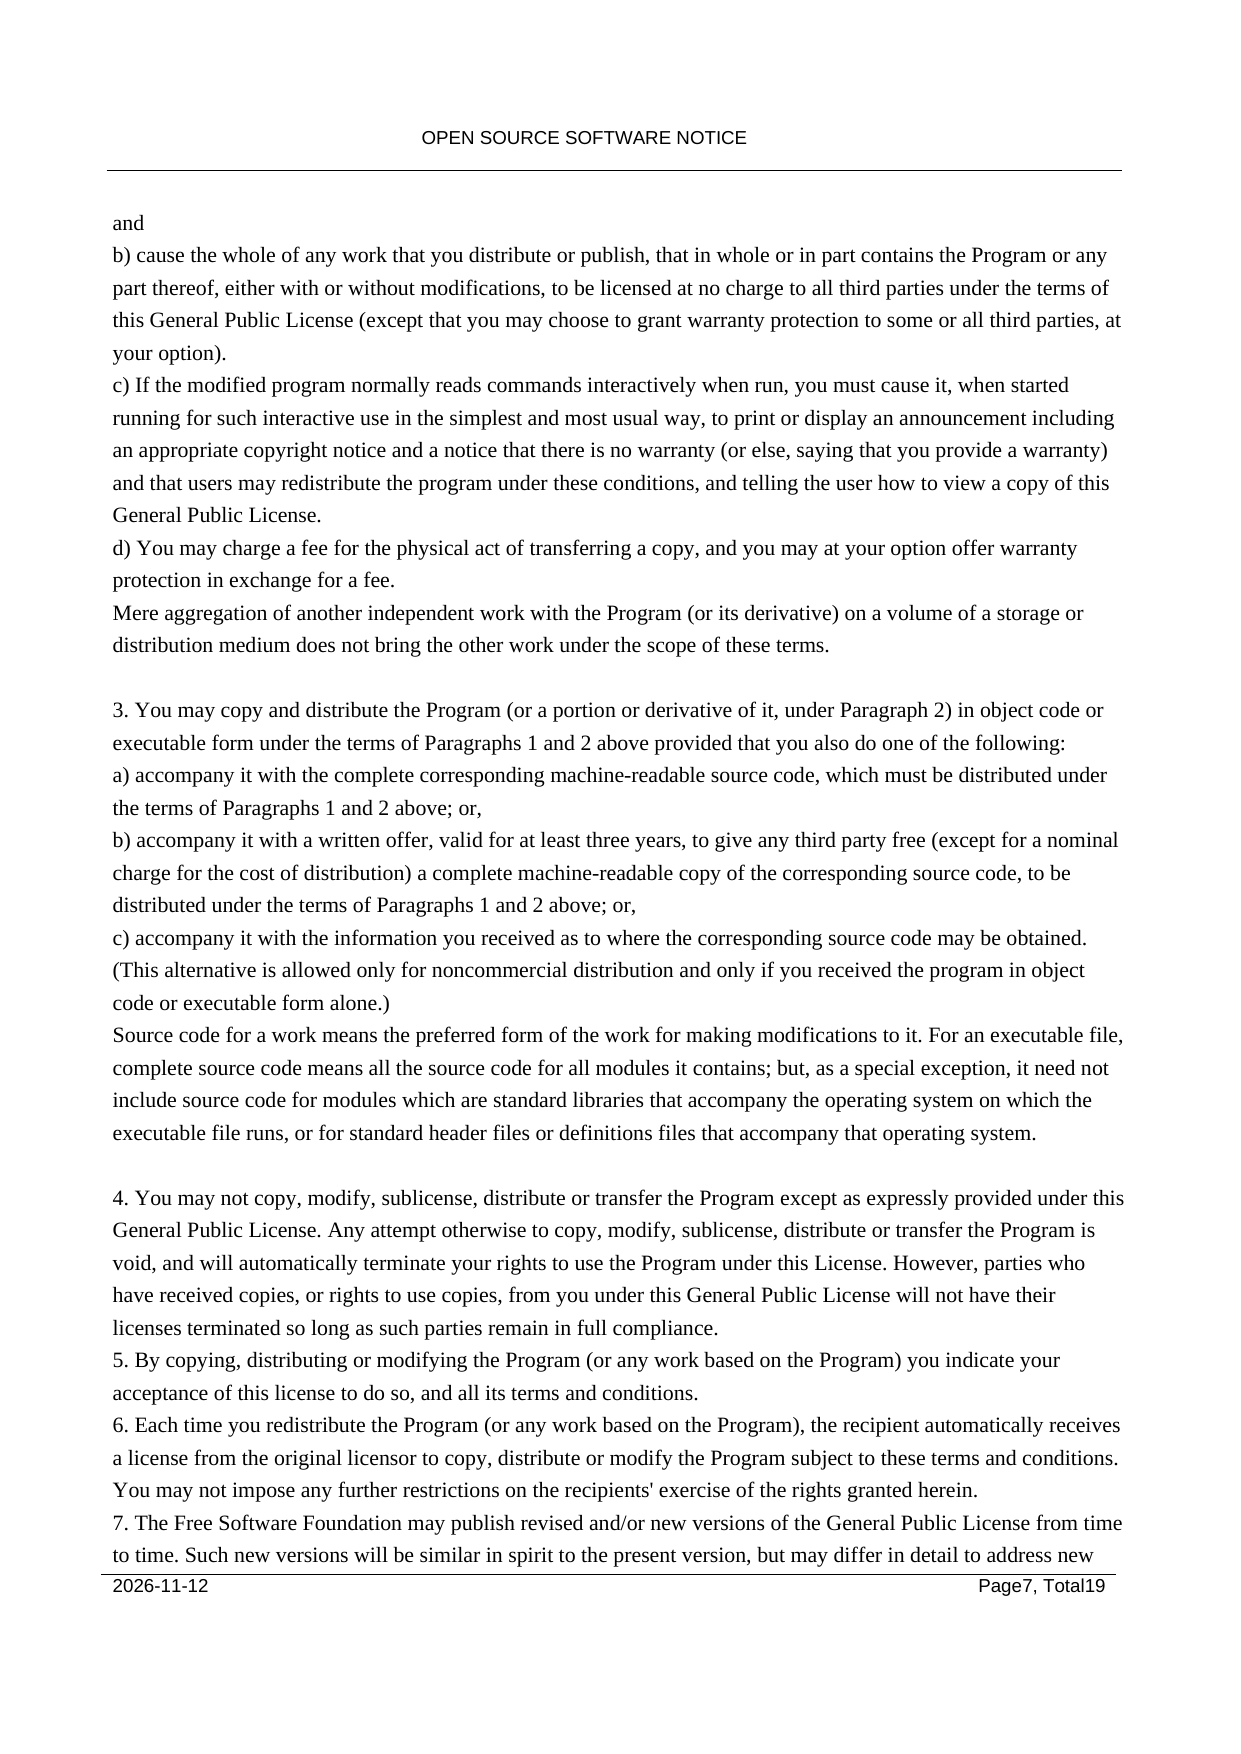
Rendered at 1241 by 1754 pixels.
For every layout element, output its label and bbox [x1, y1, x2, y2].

text [112, 206, 1128, 1571]
